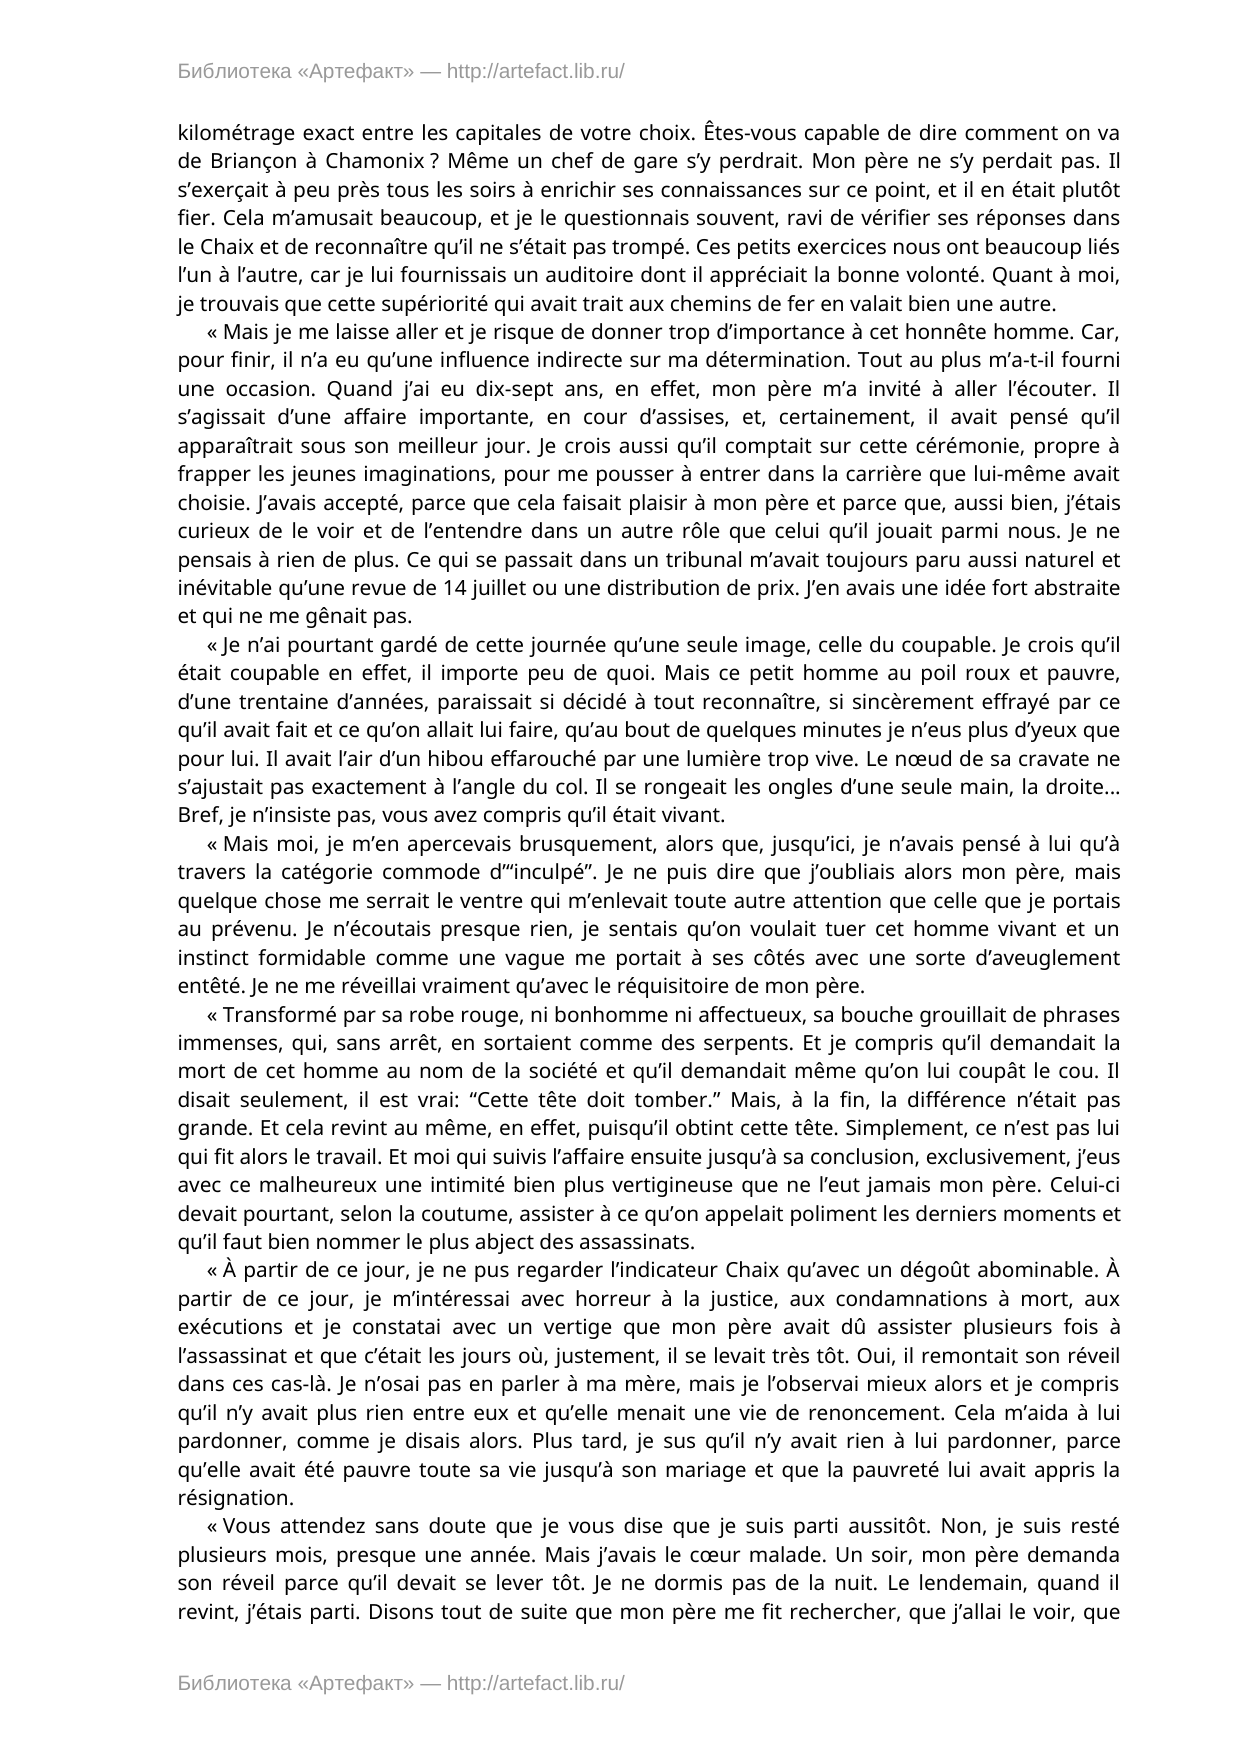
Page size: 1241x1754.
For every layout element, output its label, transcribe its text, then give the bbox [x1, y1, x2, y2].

text « Mais moi, je m’en apercevais brusquement, alors que, jusqu’ici, je n’avais pensé à lui qu’à travers la catégorie commode d’“inculpé”. Je ne puis dire que j’oubliais alors mon père, mais quelque chose me serrait le ventre qui m’enlevait toute autre attention que celle que je portais au prévenu. Je n’écoutais presque rien, je sentais qu’on voulait tuer cet homme vivant et un instinct formidable comme une vague me portait à ses côtés avec une sorte d’aveuglement entêté. Je ne me réveillai vraiment qu’avec le réquisitoire de mon père. [177, 829, 1122, 1000]
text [177, 1512, 1122, 1625]
text « Je n’ai pourtant gardé de cette journée qu’une seule image, celle du coupable. Je crois qu’il était coupable en effet, il importe peu de quoi. Mais ce petit homme au poil roux et pauvre, d’une trentaine d’années, paraissait si décidé à tout reconnaître, si sincèrement effrayé par ce qu’il avait fait et ce qu’on allait lui faire, qu’au bout de quelques minutes je n’eus plus d’yeux que pour lui. Il avait l’air d’un hibou effarouché par une lumière trop vive. Le nœud de sa cravate ne s’ajustait pas exactement à l’angle du col. Il se rongeait les ongles d’une seule main, la droite... Bref, je n’insiste pas, vous avez compris qu’il était vivant. [177, 630, 1122, 829]
text « À partir de ce jour, je ne pus regarder l’indicateur Chaix qu’avec un dégoût abominable. À partir de ce jour, je m’intéressai avec horreur à la justice, aux condamnations à mort, aux exécutions et je constatai avec un vertige que mon père avait dû assister plusieurs fois à l’assassinat et que c’était les jours où, justement, il se levait très tôt. Oui, il remontait son réveil dans ces cas-là. Je n’osai pas en parler à ma mère, mais je l’observai mieux alors et je compris qu’il n’y avait plus rien entre eux et qu’elle menait une vie de renoncement. Cela m’aida à lui pardonner, comme je disais alors. Plus tard, je sus qu’il n’y avait rien à lui pardonner, parce qu’elle avait été pauvre toute sa vie jusqu’à son mariage et que la pauvreté lui avait appris la résignation. [177, 1256, 1122, 1512]
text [177, 118, 1122, 317]
text « Transformé par sa robe rouge, ni bonhomme ni affectueux, sa bouche grouillait de phrases immenses, qui, sans arrêt, en sortaient comme des serpents. Et je compris qu’il demandait la mort de cet homme au nom de la société et qu’il demandait même qu’on lui coupât le cou. Il disait seulement, il est vrai: “Cette tête doit tomber.” Mais, à la fin, la différence n’était pas grande. Et cela revint au même, en effet, puisqu’il obtint cette tête. Simplement, ce n’est pas lui qui fit alors le travail. Et moi qui suivis l’affaire ensuite jusqu’à sa conclusion, exclusivement, j’eus avec ce malheureux une intimité bien plus vertigineuse que ne l’eut jamais mon père. Celui-ci devait pourtant, selon la coutume, assister à ce qu’on appelait poliment les derniers moments et qu’il faut bien nommer le plus abject des assassinats. [177, 1000, 1122, 1256]
text « Mais je me laisse aller et je risque de donner trop d’importance à cet honnête homme. Car, pour finir, il n’a eu qu’une influence indirecte sur ma détermination. Tout au plus m’a-t-il fourni une occasion. Quand j’ai eu dix-sept ans, en effet, mon père m’a invité à aller l’écouter. Il s’agissait d’une affaire importante, en cour d’assises, et, certainement, il avait pensé qu’il apparaîtrait sous son meilleur jour. Je crois aussi qu’il comptait sur cette cérémonie, propre à frapper les jeunes imaginations, pour me pousser à entrer dans la carrière que lui-même avait choisie. J’avais accepté, parce que cela faisait plaisir à mon père et parce que, aussi bien, j’étais curieux de le voir et de l’entendre dans un autre rôle que celui qu’il jouait parmi nous. Je ne pensais à rien de plus. Ce qui se passait dans un tribunal m’avait toujours paru aussi naturel et inévitable qu’une revue de 14 juillet ou une distribution de prix. J’en avais une idée fort abstraite et qui ne me gênait pas. [177, 317, 1122, 630]
